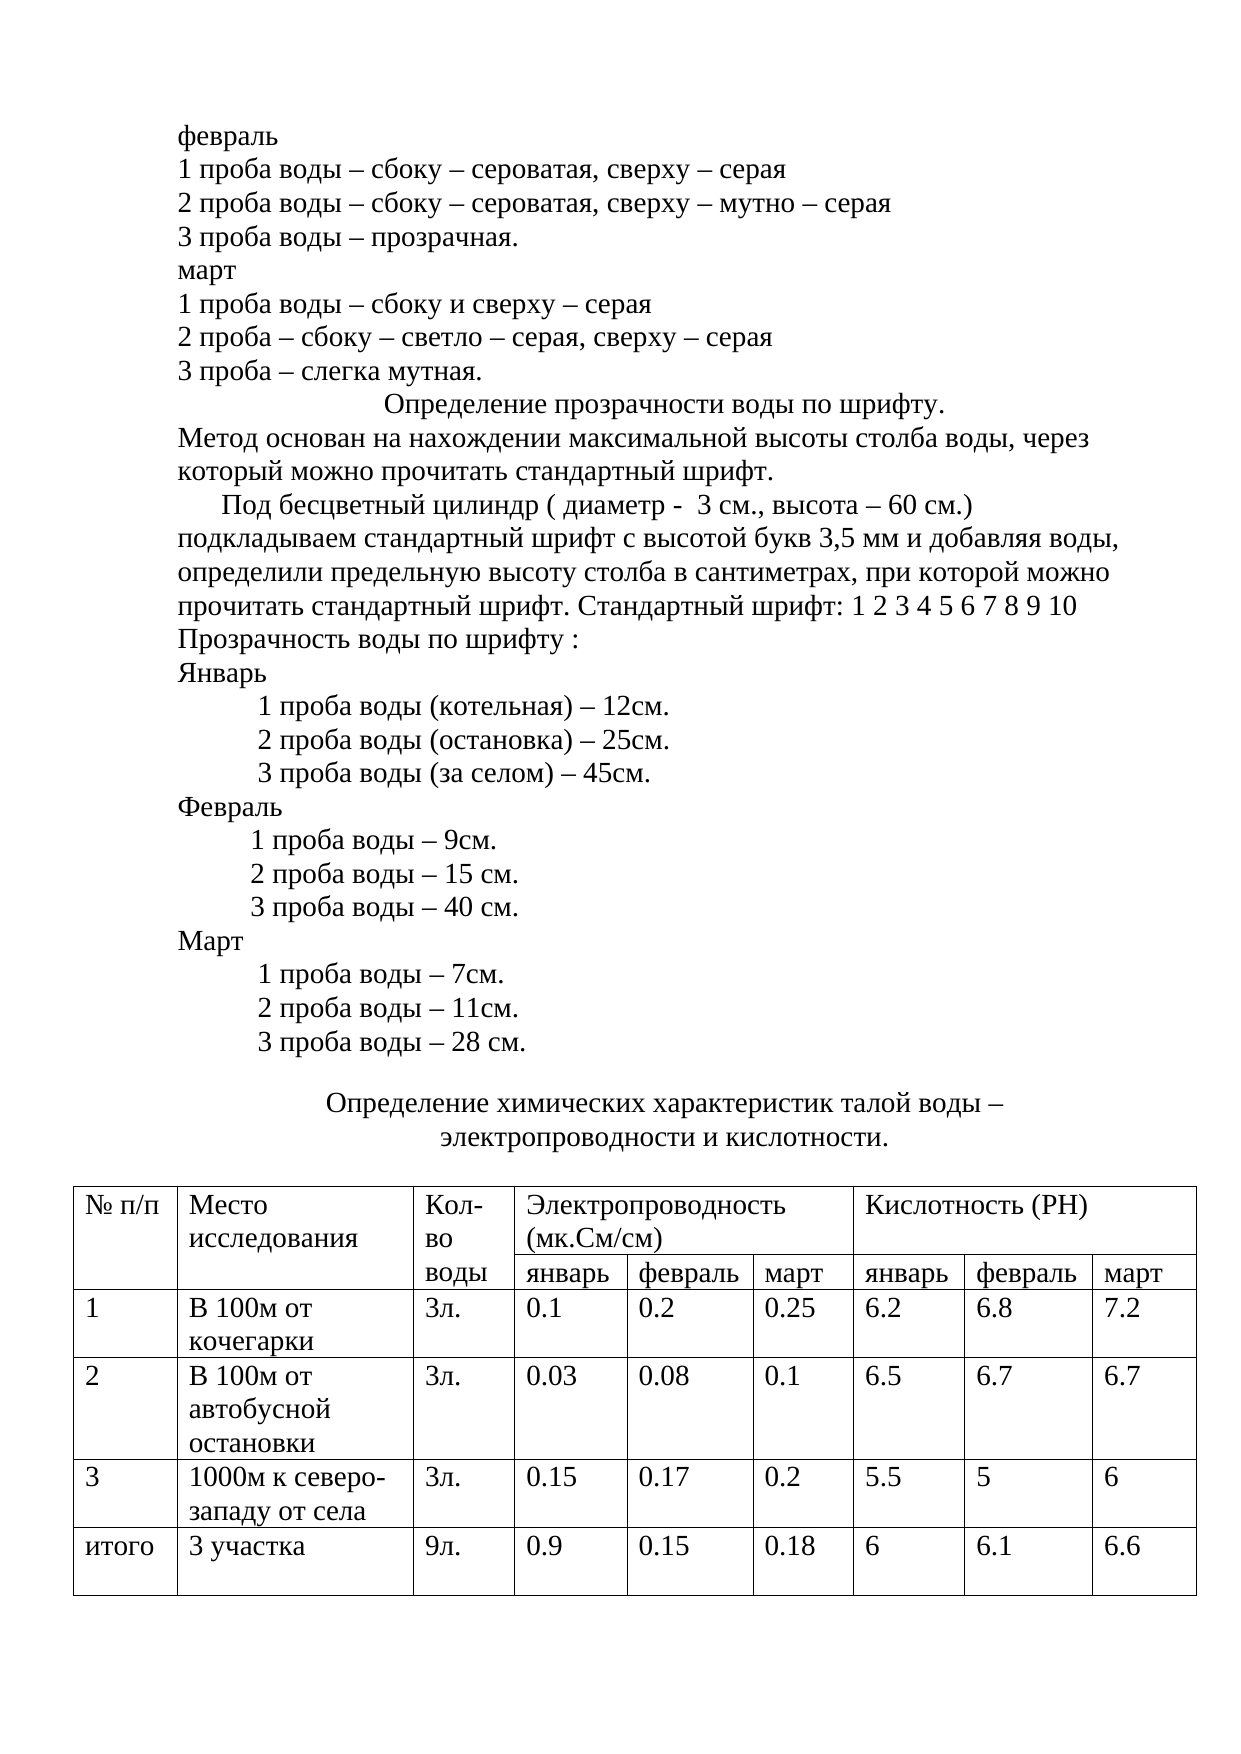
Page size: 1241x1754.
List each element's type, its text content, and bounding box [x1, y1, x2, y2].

text Определение прозрачности воды по шрифту. [177, 386, 1152, 420]
text 2 проба воды – 11см. [177, 990, 1152, 1024]
text 1 проба воды – 9см. [177, 822, 1152, 856]
table_cell 6.7 [1093, 1358, 1196, 1458]
table_cell 7.2 [1093, 1290, 1196, 1357]
table_cell 0.03 [515, 1358, 627, 1458]
table_cell февраль [628, 1255, 753, 1289]
text 3 проба – слегка мутная. [177, 353, 1152, 386]
text 2 проба воды – . [177, 856, 1152, 889]
text 3 проба воды – прозрачная. [177, 219, 1152, 252]
text 3 проба воды – . [177, 889, 1152, 923]
table_cell 0.08 [628, 1358, 753, 1458]
text Прозрачность воды по шрифту : [177, 621, 1152, 655]
table_cell 0.1 [515, 1290, 627, 1357]
table_cell 9л. [414, 1528, 514, 1595]
table_cell 5 [965, 1460, 1092, 1527]
text 2 проба – сбоку – светло – серая, сверху – серая [177, 319, 1152, 353]
table_header Электропроводность (мк.См/см) [515, 1187, 853, 1254]
text 3 проба воды (за селом) – 45см. [177, 755, 1152, 789]
table_cell 0.1 [754, 1358, 853, 1458]
text Метод основан на нахождении максимальной высоты столба воды, через который можно прочитать стандартный шрифт. [177, 420, 1152, 487]
table_cell 0.9 [515, 1528, 627, 1595]
table_cell 0.15 [515, 1460, 627, 1527]
table_cell март [1093, 1255, 1196, 1289]
table_cell 0.25 [754, 1290, 853, 1357]
text Февраль [177, 789, 1152, 822]
text Под бесцветный цилиндр ( диаметр - ., высота – .) подкладываем стандартный шрифт с высотой букв и добавляя воды, определили предельную высоту столба в сантиметрах, при которой можно прочитать стандартный шрифт. Стандартный шрифт: 1 2 3 4 5 6 7 8 9 10 [177, 487, 1152, 621]
table_cell 1000м к северо- западу от села [178, 1460, 413, 1527]
table_header Место исследования [178, 1187, 413, 1289]
table_cell 6.5 [854, 1358, 964, 1458]
table_cell 1 [74, 1290, 177, 1357]
table_cell 3 [74, 1460, 177, 1527]
table_cell февраль [965, 1255, 1092, 1289]
text Март [177, 923, 1152, 957]
text февраль [177, 118, 1152, 152]
table_cell март [754, 1255, 853, 1289]
text 2 проба воды – сбоку – сероватая, сверху – мутно – серая [177, 185, 1152, 219]
table_cell 6.2 [854, 1290, 964, 1357]
text 1 проба воды (котельная) – 12см. [177, 688, 1152, 722]
table_cell 3л. [414, 1290, 514, 1357]
table_cell итого [74, 1528, 177, 1595]
table_cell 3 участка [178, 1528, 413, 1595]
text 1 проба воды – сбоку и сверху – серая [177, 286, 1152, 319]
text 1 проба воды – сбоку – сероватая, сверху – серая [177, 152, 1152, 185]
table_cell 6 [854, 1528, 964, 1595]
table_cell 0.18 [754, 1528, 853, 1595]
table_cell 6.8 [965, 1290, 1092, 1357]
table_cell 6.7 [965, 1358, 1092, 1458]
table_cell 6.1 [965, 1528, 1092, 1595]
table_cell 5.5 [854, 1460, 964, 1527]
text 1 проба воды – 7см. [177, 957, 1152, 990]
table_cell 3л. [414, 1358, 514, 1458]
table_cell В 100м от кочегарки [178, 1290, 413, 1357]
table_header Кислотность (PH) [854, 1187, 1196, 1254]
text электропроводности и кислотности. [177, 1119, 1152, 1152]
table_cell 0.2 [628, 1290, 753, 1357]
table_header № п/п [74, 1187, 177, 1289]
table_cell январь [515, 1255, 627, 1289]
table_cell 6 [1093, 1460, 1196, 1527]
text Январь [177, 655, 1152, 688]
table_cell В 100м от автобусной остановки [178, 1358, 413, 1458]
table_cell 6.6 [1093, 1528, 1196, 1595]
table_cell 0.2 [754, 1460, 853, 1527]
text 2 проба воды (остановка) – 25см. [177, 722, 1152, 755]
table_cell 2 [74, 1358, 177, 1458]
table_cell январь [854, 1255, 964, 1289]
text март [177, 252, 1152, 286]
text 3 проба воды – . [177, 1024, 1152, 1057]
text Определение химических характеристик талой воды – [177, 1085, 1152, 1119]
table_header Кол-во воды [414, 1187, 514, 1289]
table_cell 3л. [414, 1460, 514, 1527]
table_cell 0.17 [628, 1460, 753, 1527]
table_cell 0.15 [628, 1528, 753, 1595]
